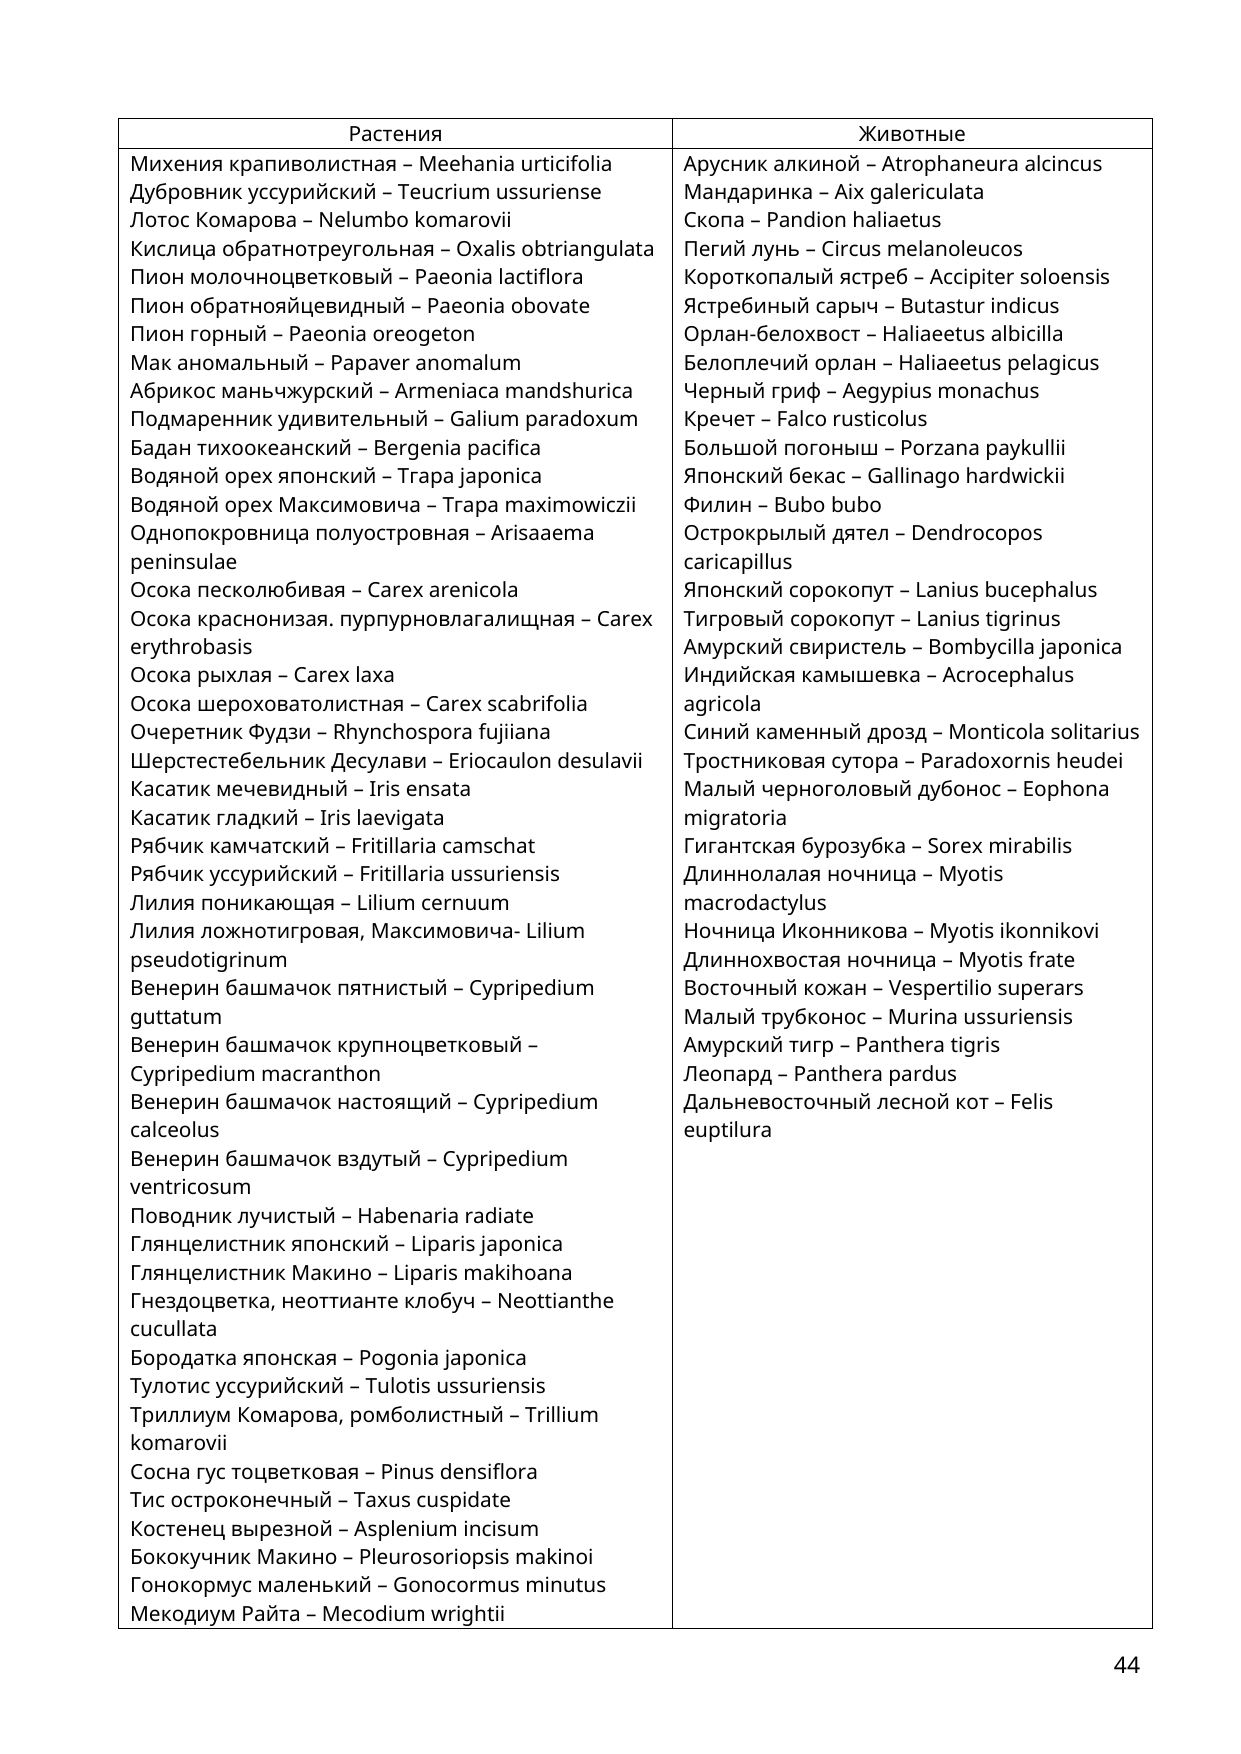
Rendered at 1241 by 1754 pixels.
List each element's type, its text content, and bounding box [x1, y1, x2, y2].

table_header Растения [119, 119, 672, 148]
table_header Животные [673, 119, 1152, 148]
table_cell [673, 149, 1152, 1627]
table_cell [119, 149, 672, 1627]
